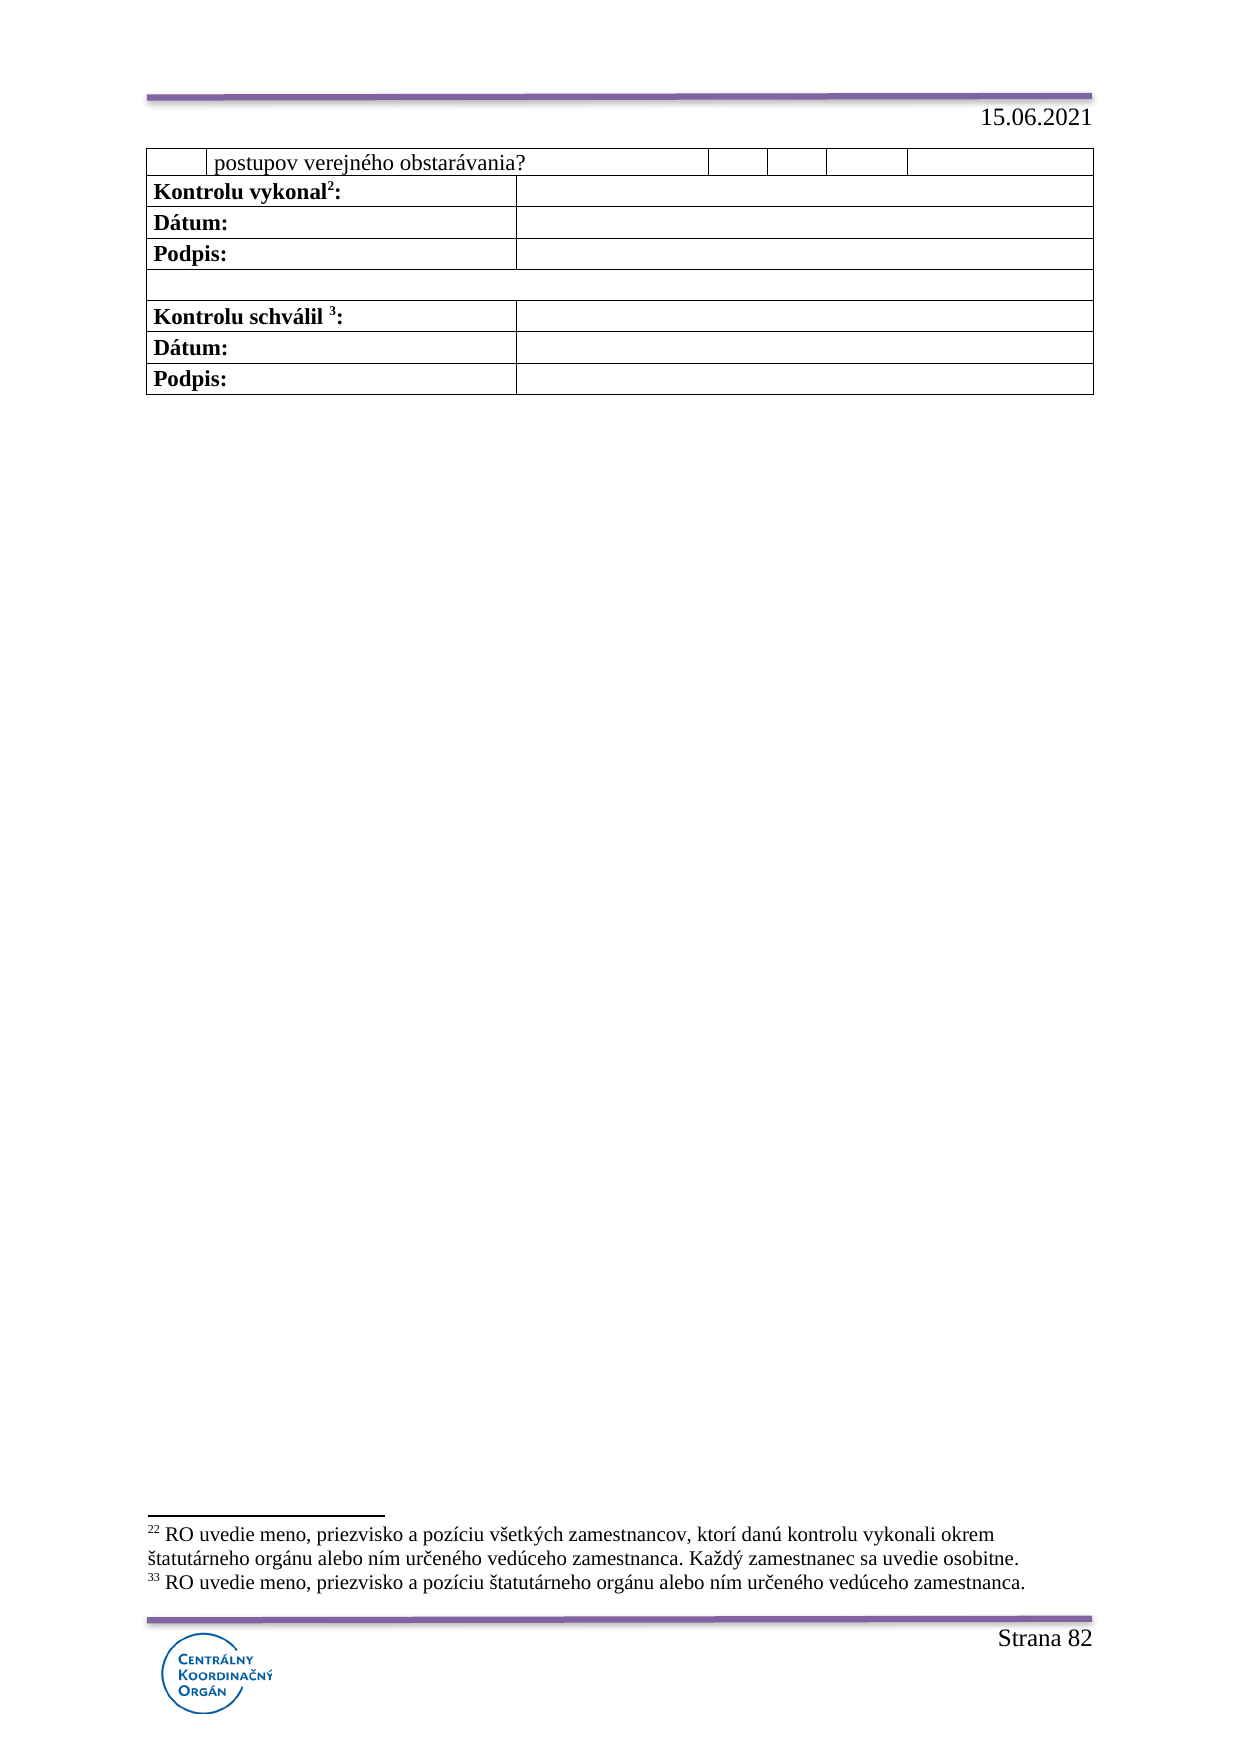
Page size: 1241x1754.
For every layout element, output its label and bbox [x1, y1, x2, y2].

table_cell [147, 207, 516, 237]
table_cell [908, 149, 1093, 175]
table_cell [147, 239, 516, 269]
picture [159, 1631, 272, 1713]
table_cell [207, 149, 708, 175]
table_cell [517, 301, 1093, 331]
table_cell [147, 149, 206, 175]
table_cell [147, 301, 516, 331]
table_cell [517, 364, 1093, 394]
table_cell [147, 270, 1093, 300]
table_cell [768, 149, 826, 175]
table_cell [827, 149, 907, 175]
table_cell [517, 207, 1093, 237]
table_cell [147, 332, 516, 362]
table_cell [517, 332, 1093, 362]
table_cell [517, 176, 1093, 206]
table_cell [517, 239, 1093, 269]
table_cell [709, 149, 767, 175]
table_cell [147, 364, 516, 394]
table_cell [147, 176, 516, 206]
